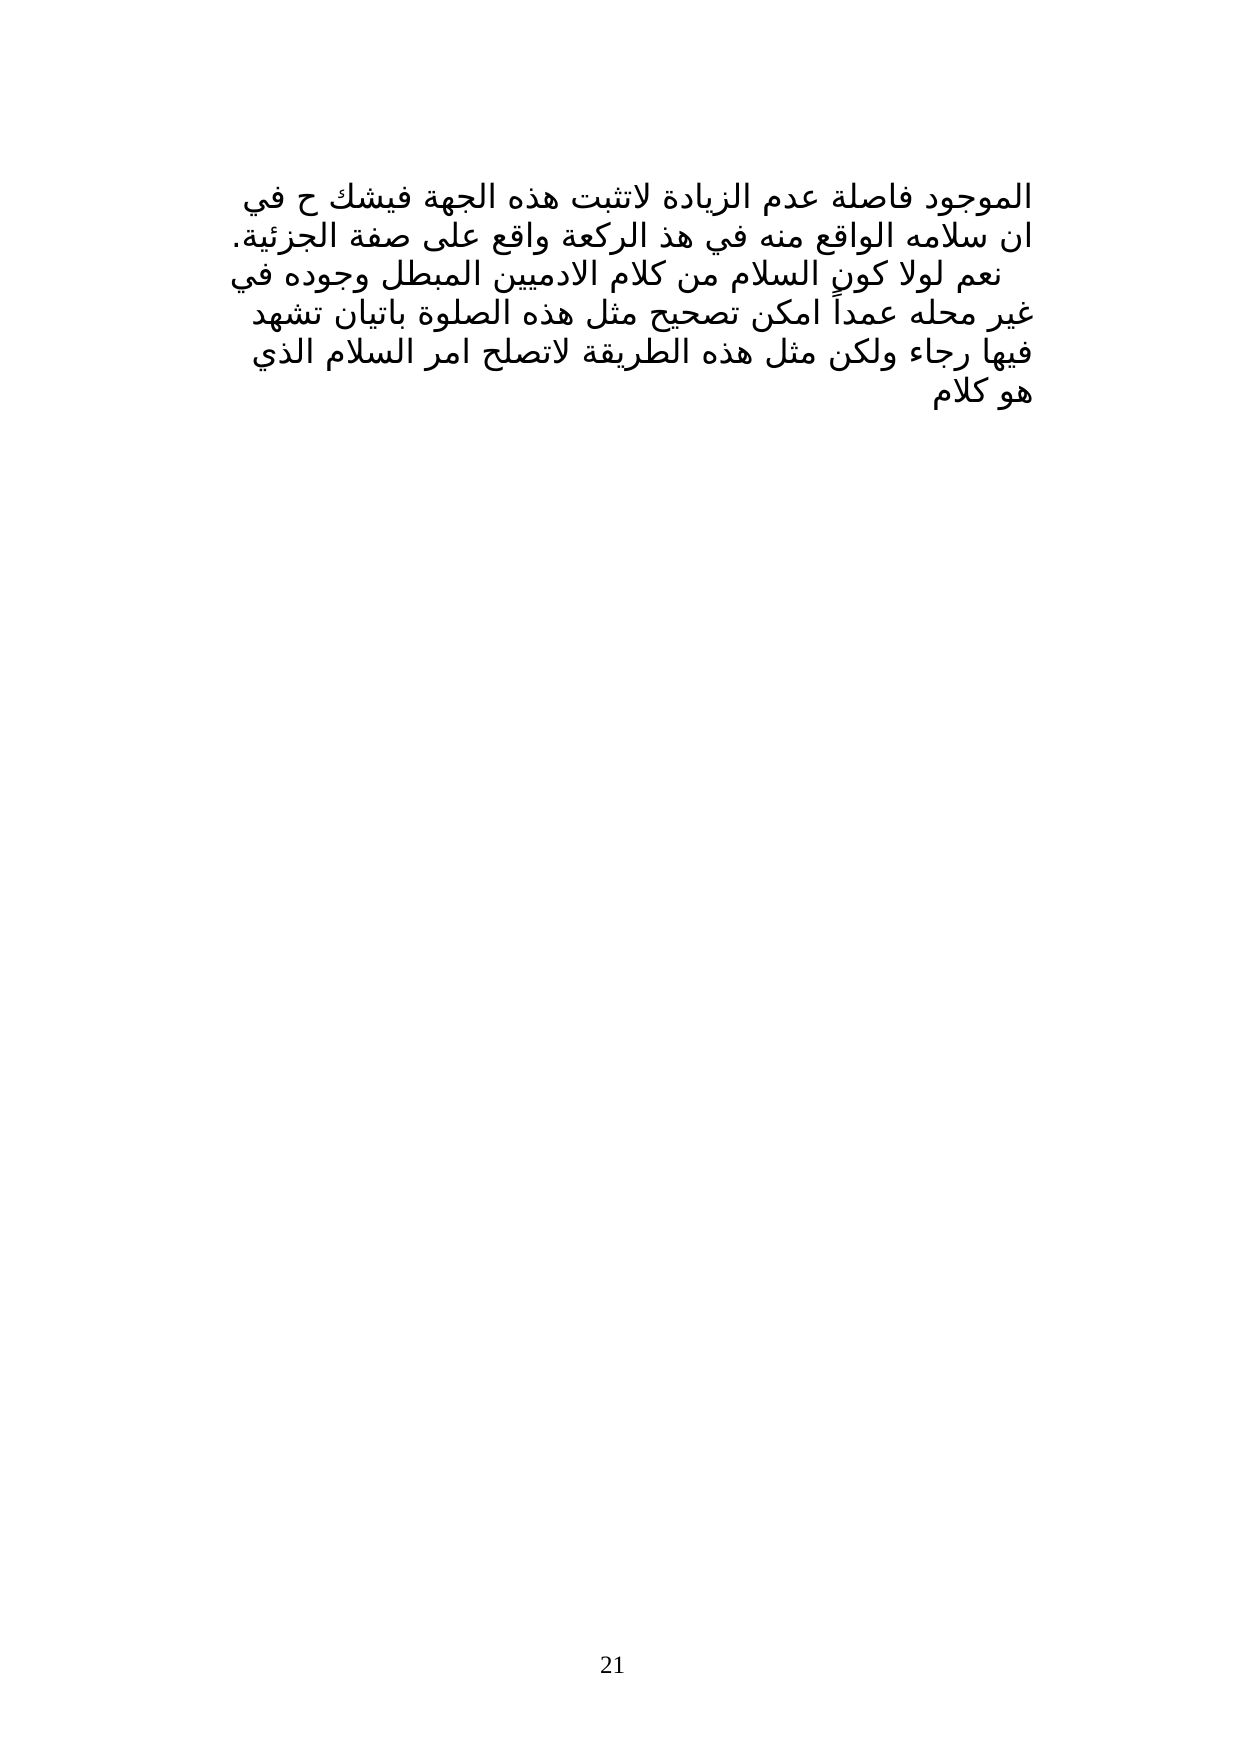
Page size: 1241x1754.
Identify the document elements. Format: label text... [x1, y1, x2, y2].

text نعم لولا كون السلام من كلام الادميين المبطل وجوده في غير محله عمداً امكن تصحيح مثل هذه الصلوة باتيان تشهد فيها رجاء ولكن مثل هذه الطريقة لاتصلح امر السلام الذي هو كلام [222, 255, 1033, 410]
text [222, 177, 1033, 255]
